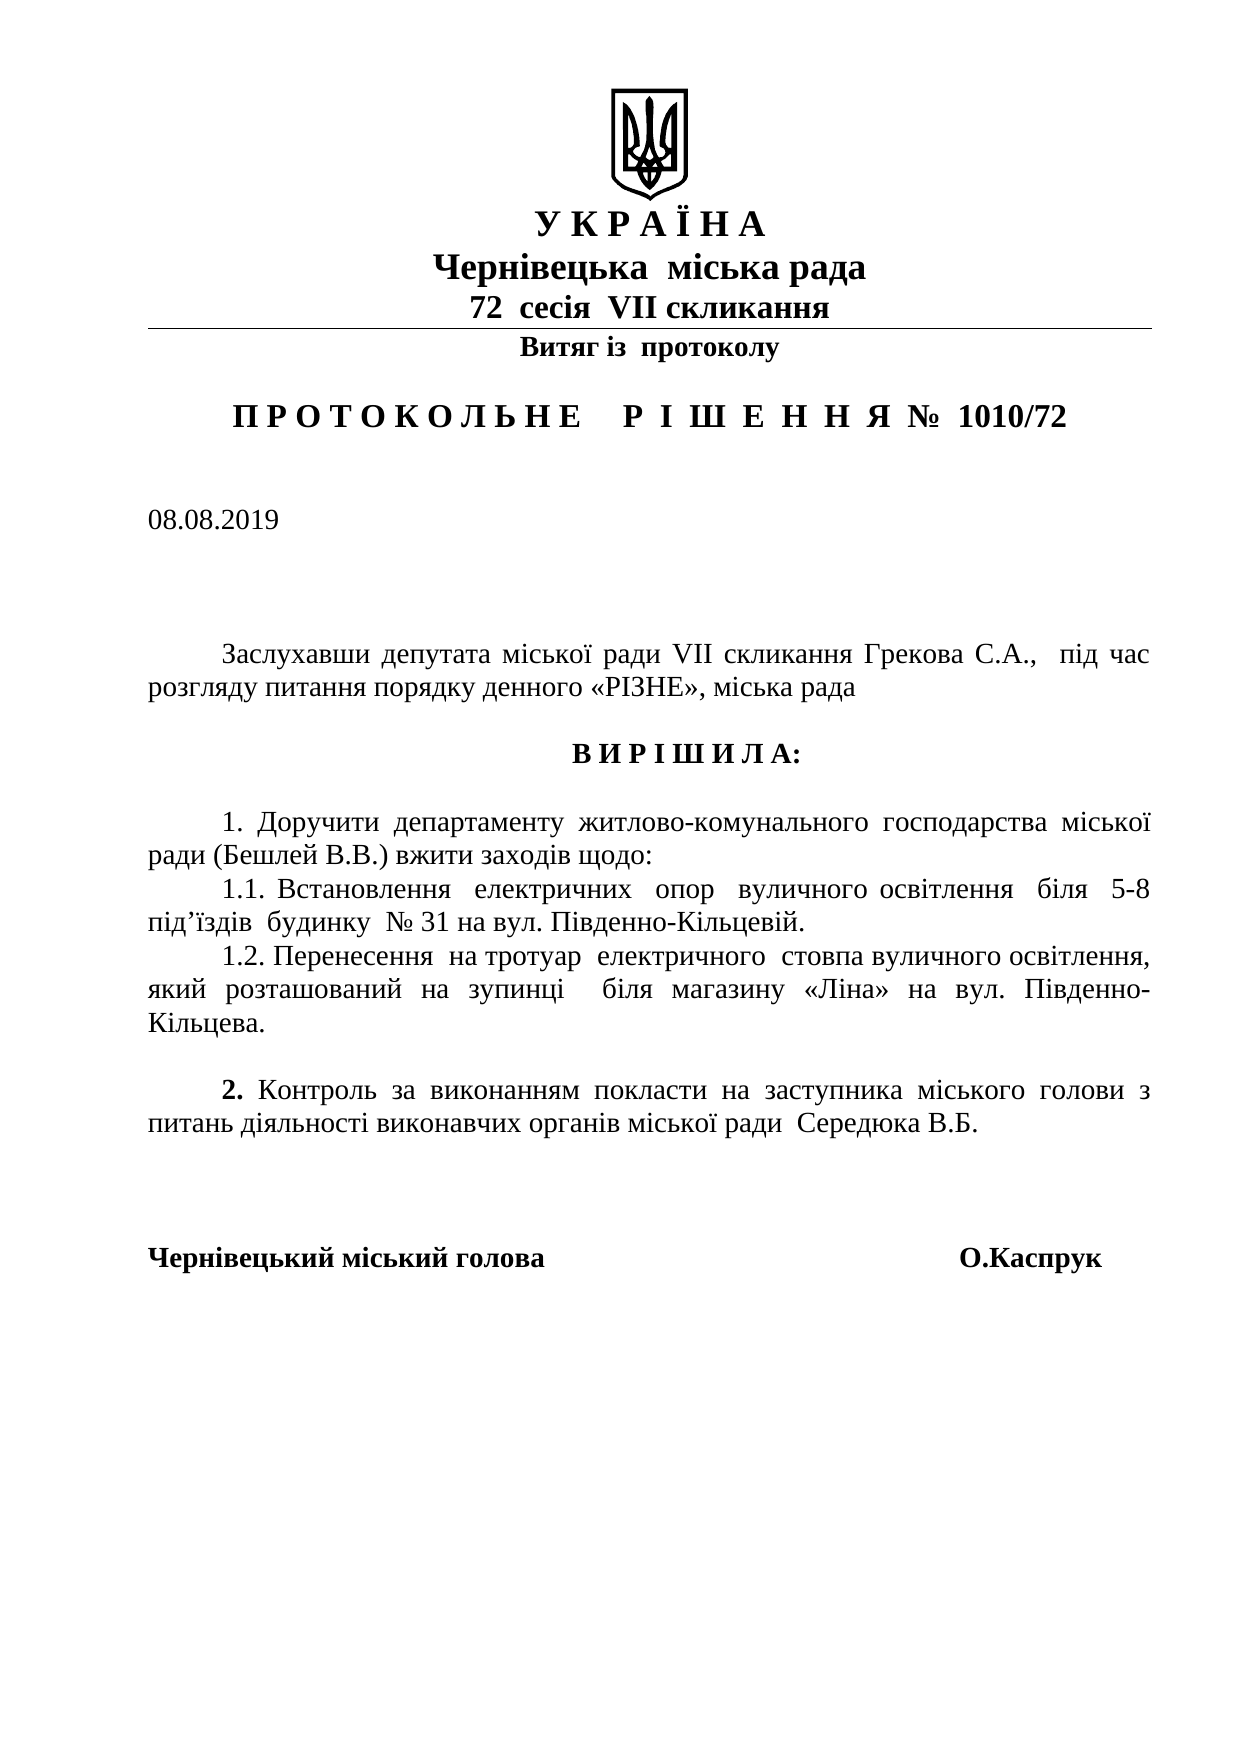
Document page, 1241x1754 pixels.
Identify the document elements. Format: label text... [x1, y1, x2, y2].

subtitle П Р О Т О К О Л Ь Н Е Р І Ш Е Н Н Я № 1010/72 [148, 396, 1152, 435]
text 1. Доручити департаменту житлово-комунального господарства міської ради (Бешлей В.В.) вжити заходів щодо: [148, 804, 1152, 871]
text У К Р А Ї Н А [148, 201, 1152, 244]
text 72 сесія VIІ скликання [148, 287, 1152, 328]
text Заслухавши депутата міської ради VІІ скликання Грекова С.А., під час розгляду питання порядку денного «РІЗНЕ», міська рада [148, 636, 1152, 703]
subtitle Витяг із протоколу [148, 329, 1152, 363]
text В И Р І Ш И Л А: [148, 737, 1152, 770]
text 1.2. Перенесення на тротуар електричного стовпа вуличного освітлення, який розташований на зупинці біля магазину «Ліна» на вул. Південно-Кільцева. [148, 938, 1152, 1038]
text Чернівецька міська рада [148, 244, 1152, 287]
text 08.08.2019 [148, 502, 1152, 535]
text 2. Контроль за виконанням покласти на заступника міського голови з питань діяльності виконавчих органів міської ради Середюка В.Б. [148, 1072, 1152, 1139]
text Чернівецький міський голова О.Каспрук [148, 1240, 1152, 1273]
text 1.1. Встановлення електричних опор вуличного освітлення біля 5-8 під’їздів будинку № 31 на вул. Південно-Кільцевій. [148, 871, 1152, 938]
